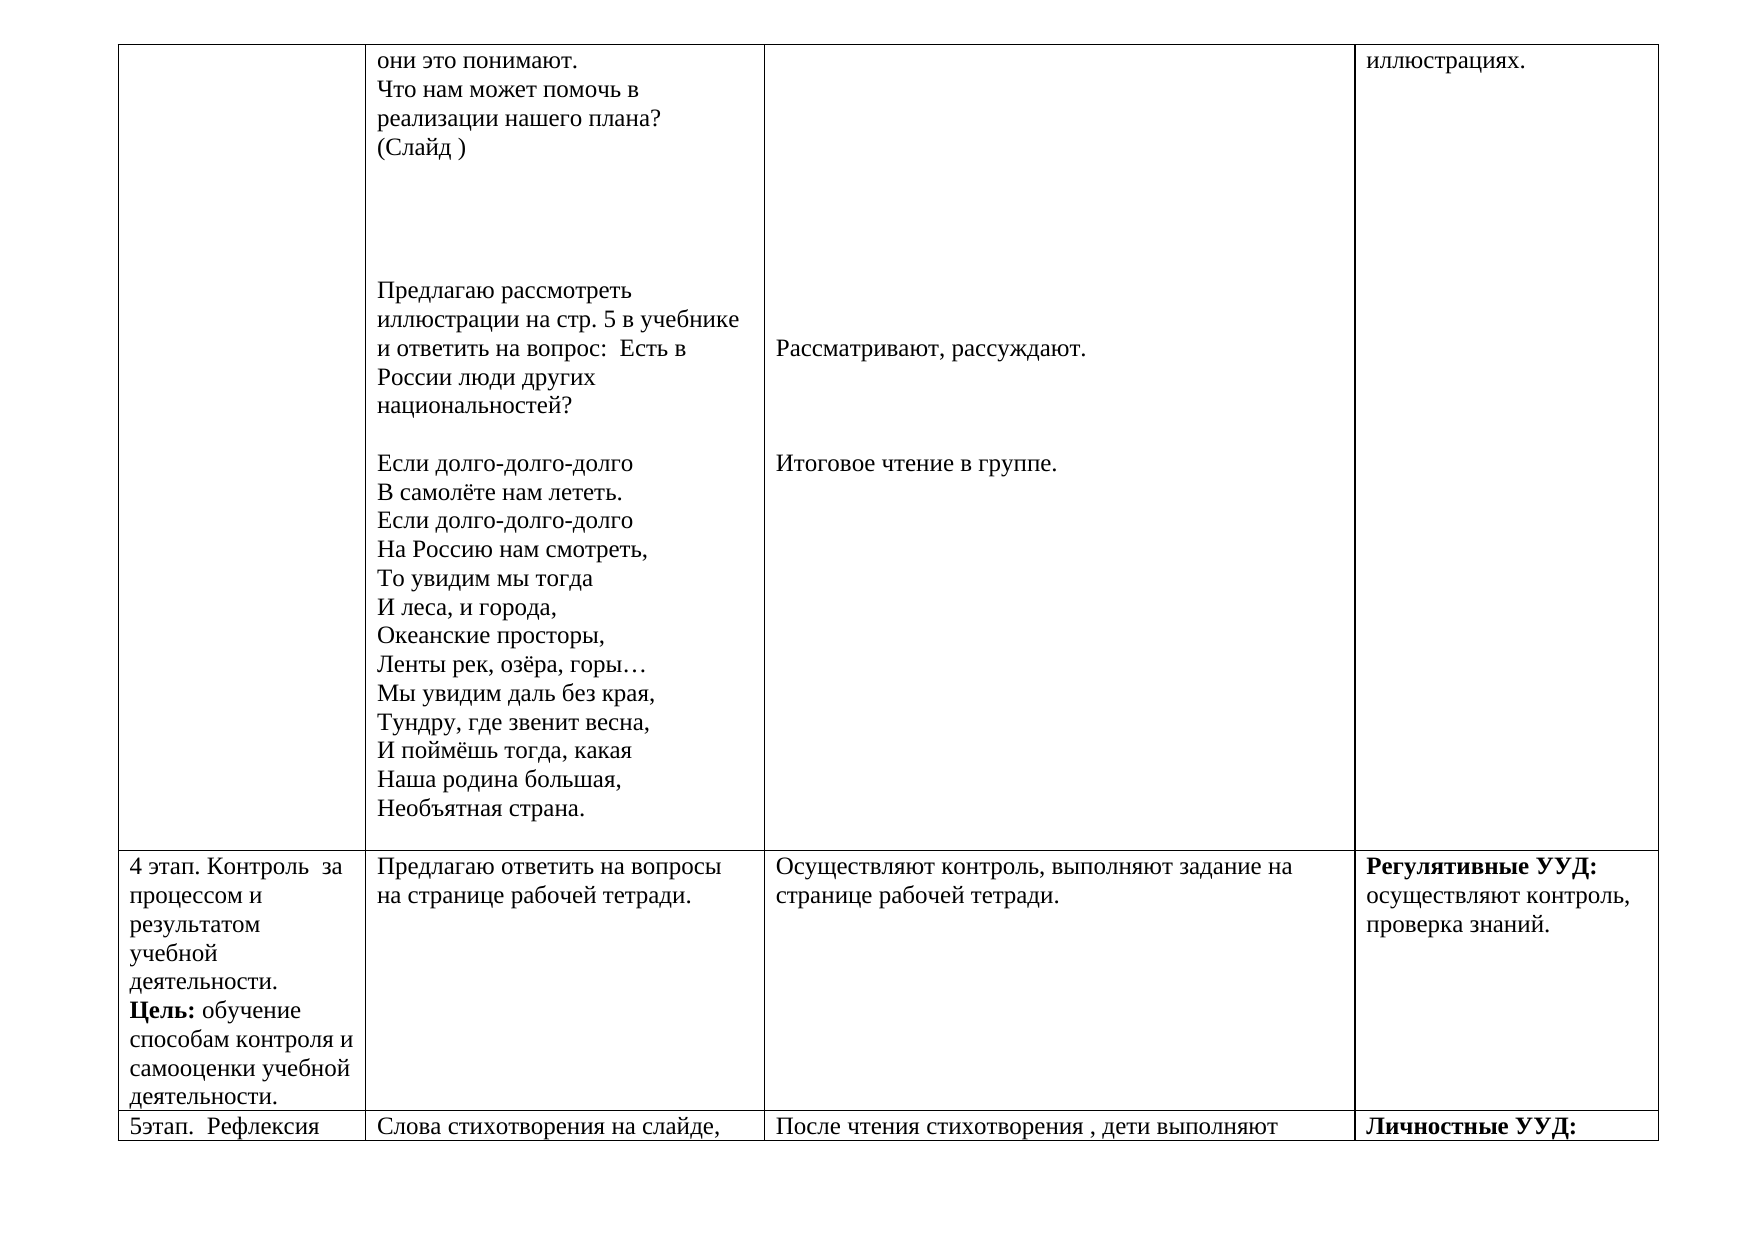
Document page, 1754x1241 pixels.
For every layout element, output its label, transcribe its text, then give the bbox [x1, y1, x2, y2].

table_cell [119, 45, 365, 850]
table_cell 4 этап. Контроль за процессом и результатом учебной деятельности. Цель: обучение способам контроля и самооценки учебной деятельности. [119, 851, 365, 1110]
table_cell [1356, 1111, 1658, 1140]
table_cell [119, 1111, 365, 1140]
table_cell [366, 45, 764, 850]
table_cell Предлагаю ответить на вопросы на странице рабочей тетради. [366, 851, 764, 1110]
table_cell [366, 1111, 764, 1140]
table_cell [1356, 45, 1658, 850]
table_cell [765, 1111, 1354, 1140]
table_cell Осуществляют контроль, выполняют задание на странице рабочей тетради. [765, 851, 1354, 1110]
table_cell Регулятивные УУД: осуществляют контроль, проверка знаний. [1356, 851, 1658, 1110]
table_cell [765, 45, 1354, 850]
